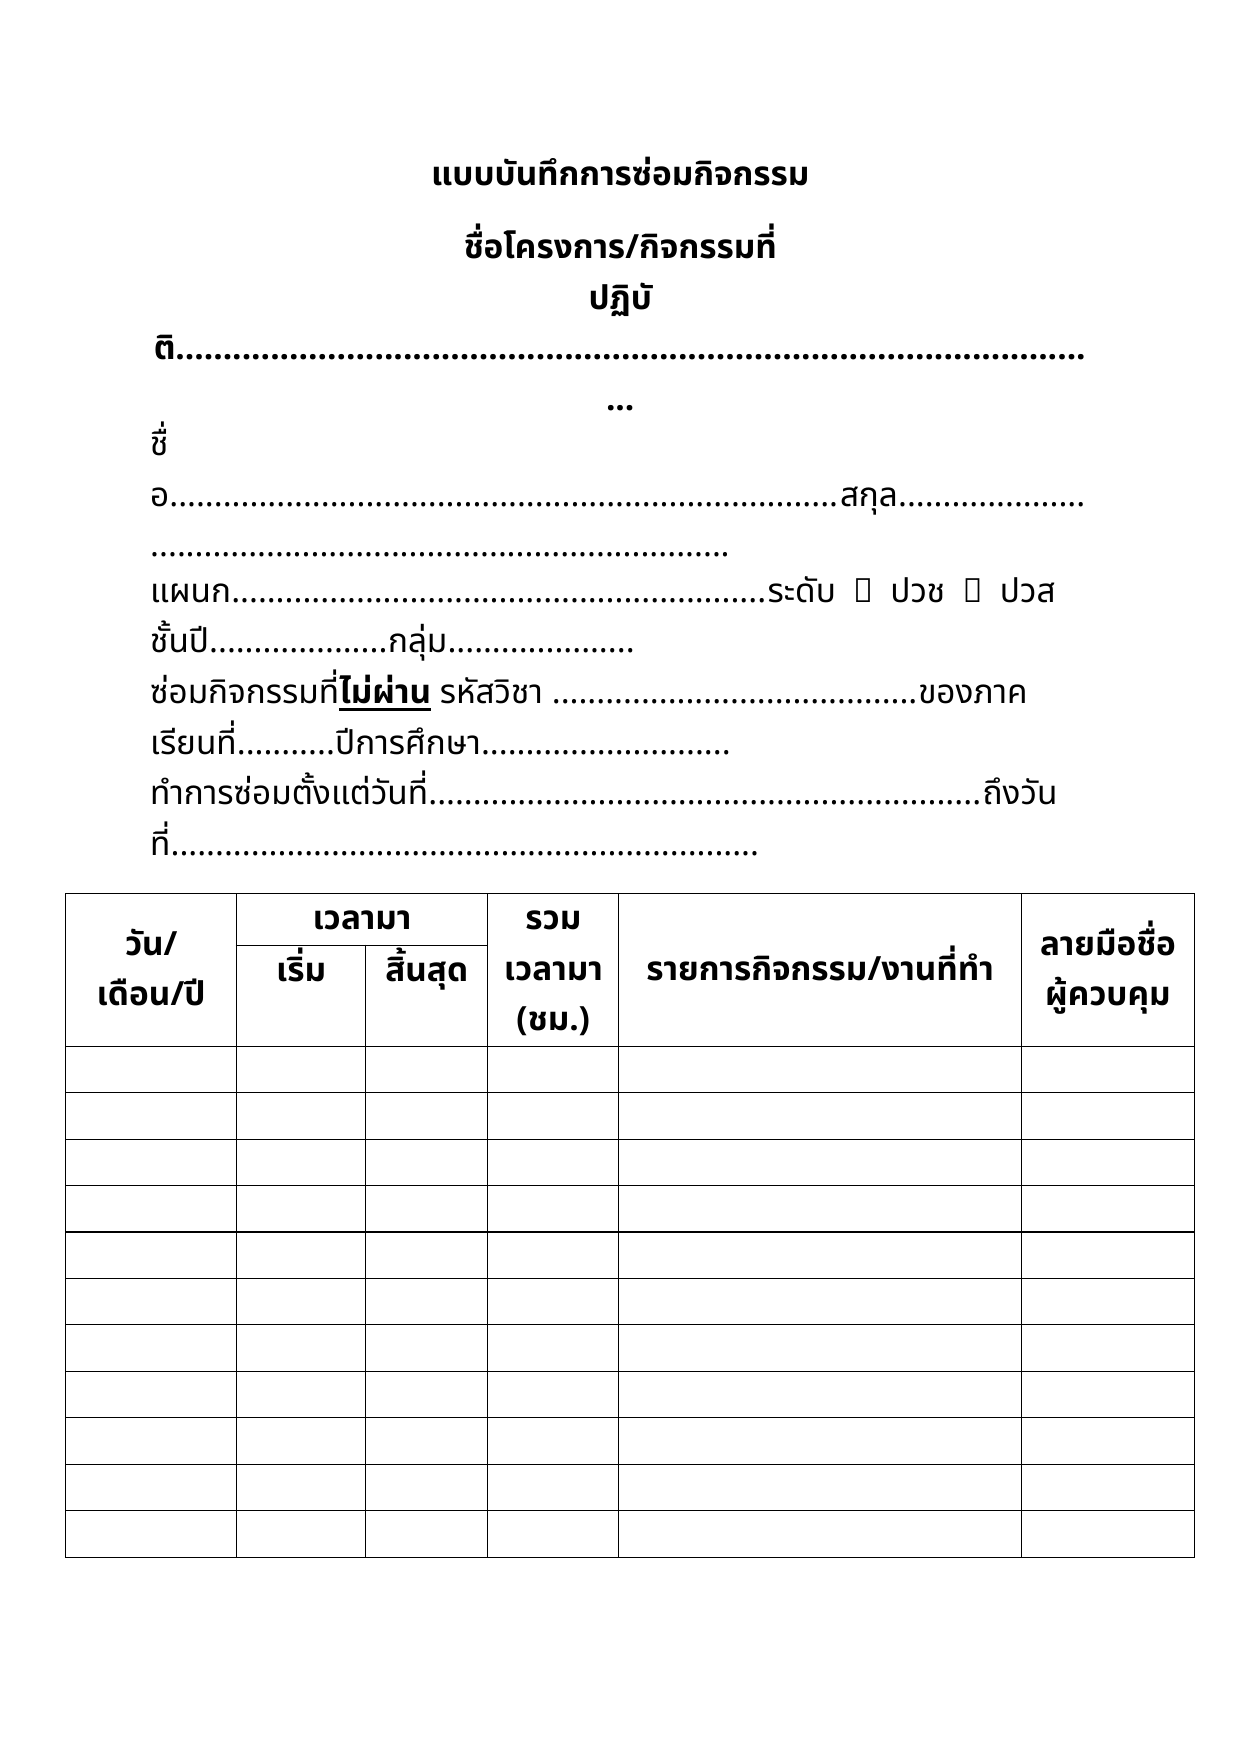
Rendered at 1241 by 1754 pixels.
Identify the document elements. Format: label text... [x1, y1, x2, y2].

table_cell [366, 1325, 487, 1371]
table_cell [1022, 1465, 1194, 1510]
table_cell [488, 1047, 618, 1092]
table_cell [366, 1511, 487, 1557]
table_cell [237, 1465, 365, 1510]
table_cell [488, 1093, 618, 1138]
table_cell [1022, 1372, 1194, 1417]
table_cell [366, 1047, 487, 1092]
table_cell [66, 1279, 236, 1324]
table_cell [237, 1186, 365, 1231]
table_cell [237, 1233, 365, 1278]
table_cell [237, 1047, 365, 1092]
table_cell [237, 1093, 365, 1138]
table_cell [366, 1465, 487, 1510]
table_cell [66, 1140, 236, 1185]
table_cell [619, 1372, 1021, 1417]
table_cell [1022, 1093, 1194, 1138]
table_cell [66, 1047, 236, 1092]
table_cell [366, 1233, 487, 1278]
table_header วัน/เดือน/ปี [66, 894, 236, 1046]
table_cell [1022, 1047, 1194, 1092]
table_cell [488, 1511, 618, 1557]
table_cell [66, 1511, 236, 1557]
table_cell [66, 1418, 236, 1464]
table_cell [237, 1325, 365, 1371]
table_header รวมเวลามา (ชม.) [488, 894, 618, 1046]
table_cell [619, 1511, 1021, 1557]
table_cell [1022, 1233, 1194, 1278]
text แผนก............................................................ระดับ ปวช ปวส ชั้นปี....................กลุ่ม..................... [150, 567, 1090, 668]
table_header เวลามา [237, 894, 487, 944]
table_header รายการกิจกรรม/งานที่ทำ [619, 894, 1021, 1046]
table_cell [366, 1093, 487, 1138]
table_cell เริ่ม [237, 946, 365, 1046]
text ซ่อมกิจกรรมที่ไม่ผ่าน รหัสวิชา .........................................ของภาคเรียนที่...........ปีการศึกษา............................ [150, 668, 1090, 769]
table_cell [66, 1093, 236, 1138]
table_cell [1022, 1279, 1194, 1324]
table_cell [1022, 1325, 1194, 1371]
table_cell [1022, 1186, 1194, 1231]
table_cell [66, 1325, 236, 1371]
table_cell [366, 1418, 487, 1464]
table_cell [488, 1279, 618, 1324]
table_cell [1022, 1418, 1194, 1464]
table_cell [366, 1186, 487, 1231]
table_cell [366, 1140, 487, 1185]
table_cell [488, 1140, 618, 1185]
table_cell [237, 1418, 365, 1464]
table_cell [619, 1279, 1021, 1324]
table_cell [488, 1233, 618, 1278]
table_cell สิ้นสุด [366, 946, 487, 1046]
table_cell [66, 1186, 236, 1231]
text ทำการซ่อมตั้งแต่วันที่..............................................................ถึงวันที่.................................................................. [150, 769, 1090, 870]
table_cell [366, 1372, 487, 1417]
table_cell [488, 1465, 618, 1510]
table_cell [619, 1047, 1021, 1092]
table_cell [1022, 1511, 1194, 1557]
table_cell [488, 1418, 618, 1464]
table_cell [619, 1325, 1021, 1371]
text ชื่อ...........................................................................สกุล...................................................................................... [150, 420, 1090, 567]
table_cell [619, 1093, 1021, 1138]
table_cell [237, 1279, 365, 1324]
table_cell [488, 1325, 618, 1371]
table_cell [366, 1279, 487, 1324]
table_cell [237, 1140, 365, 1185]
table_cell [619, 1465, 1021, 1510]
table_cell [619, 1186, 1021, 1231]
table_cell [1022, 1140, 1194, 1185]
table_cell [66, 1233, 236, 1278]
table_cell [237, 1511, 365, 1557]
table_cell [488, 1186, 618, 1231]
text แบบบันทึกการซ่อมกิจกรรม [150, 150, 1090, 200]
table_cell [66, 1465, 236, 1510]
text ชื่อโครงการ/กิจกรรมที่ปฏิบัติ................................................................................................... [150, 223, 1090, 420]
table_cell [619, 1418, 1021, 1464]
table_header ลายมือชื่อ ผู้ควบคุม [1022, 894, 1194, 1046]
table_cell [488, 1372, 618, 1417]
table_cell [66, 1372, 236, 1417]
table_cell [237, 1372, 365, 1417]
table_cell [619, 1233, 1021, 1278]
table_cell [619, 1140, 1021, 1185]
